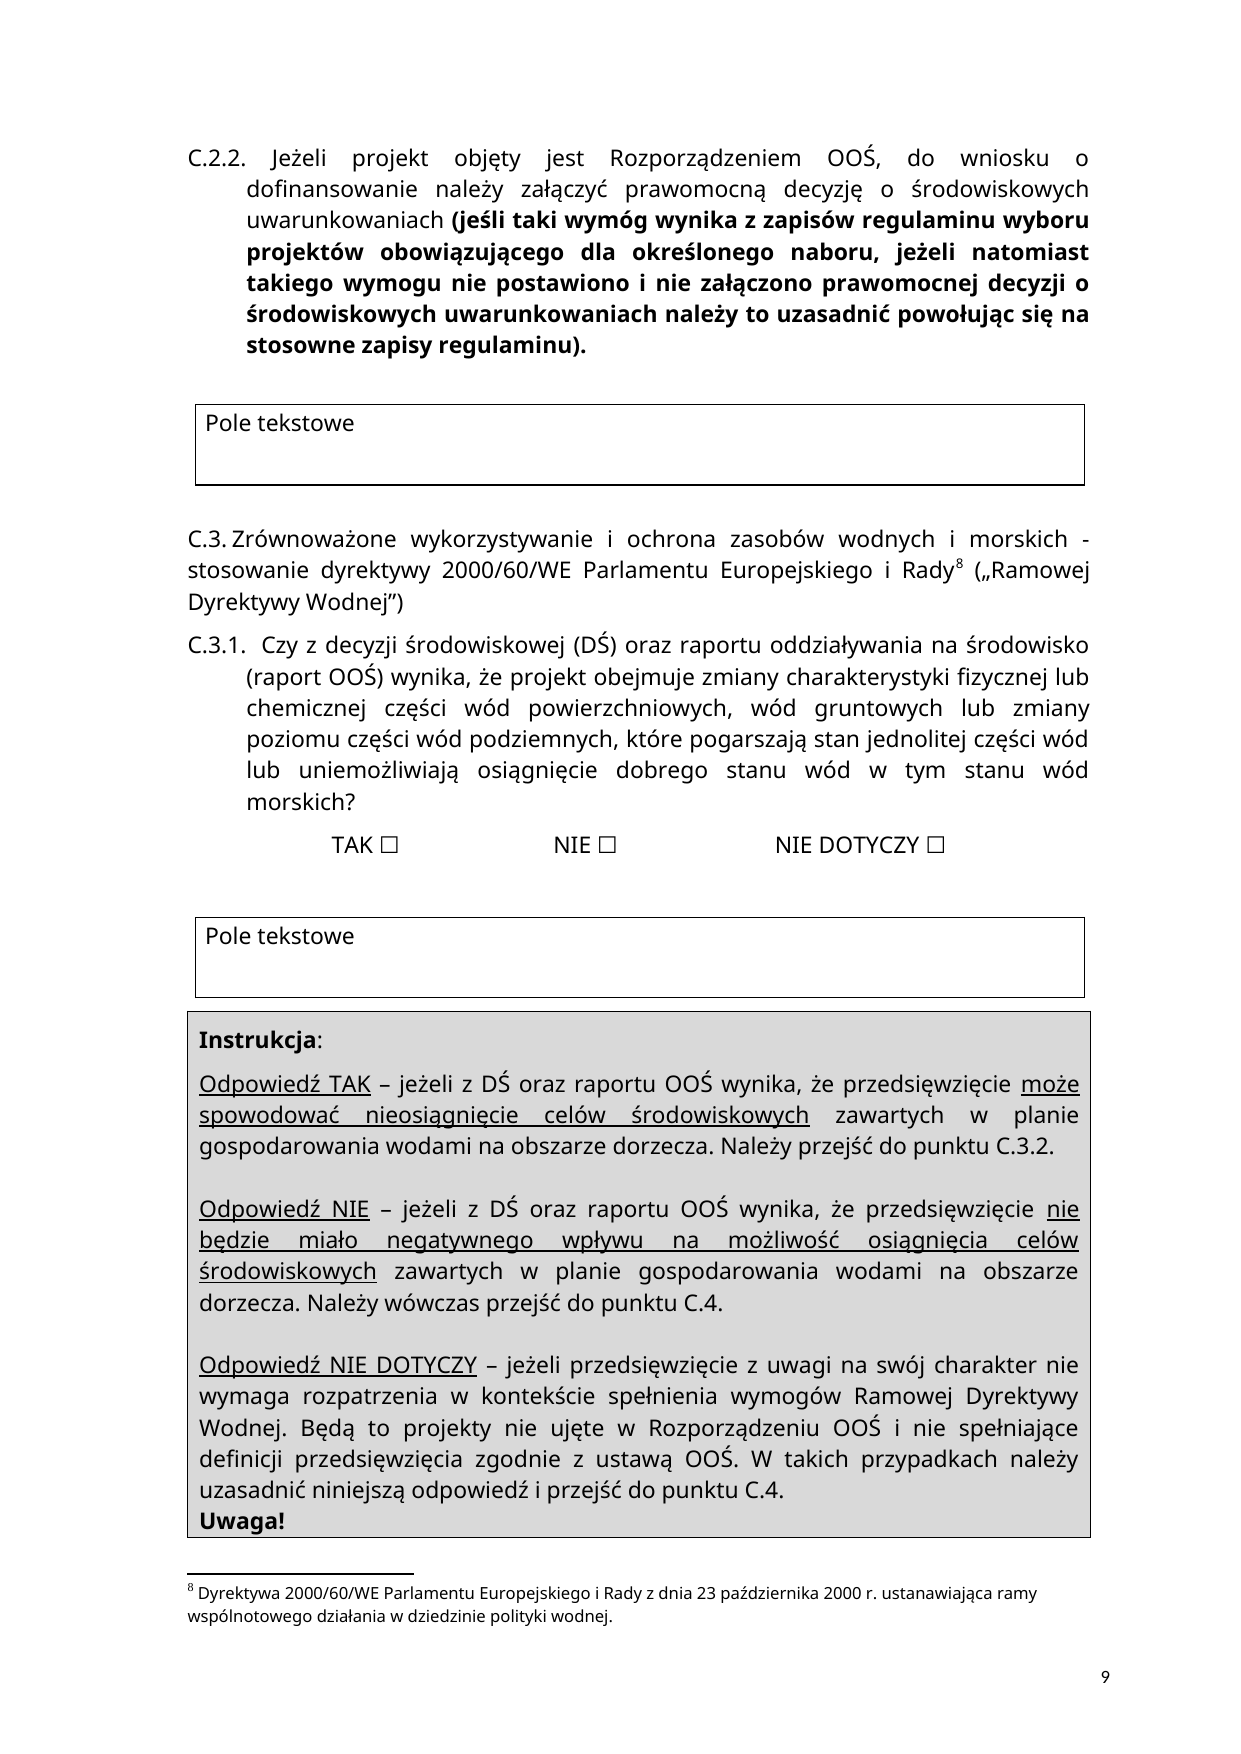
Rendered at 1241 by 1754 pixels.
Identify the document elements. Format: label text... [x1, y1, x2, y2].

text Pole tekstowe [196, 405, 1084, 439]
text C.2.2. Jeżeli projekt objęty jest Rozporządzeniem OOŚ, do wniosku o dofinansowanie należy załączyć prawomocną decyzję o środowiskowych uwarunkowaniach (jeśli taki wymóg wynika z zapisów regulaminu wyboru projektów obowiązującego dla określonego naboru, jeżeli natomiast takiego wymogu nie postawiono i nie załączono prawomocnej decyzji o środowiskowych uwarunkowaniach należy to uzasadnić powołując się na stosowne zapisy regulaminu). [187, 142, 1090, 361]
text TAK NIE NIE DOTYCZY [187, 829, 1090, 861]
text Pole tekstowe [196, 918, 1084, 951]
subtitle C.3. Zrównoważone wykorzystywanie i ochrona zasobów wodnych i morskich - stosowanie dyrektywy 2000/60/WE Parlamentu Europejskiego i Rady („Ramowej Dyrektywy Wodnej”) [187, 523, 1090, 617]
text C.3.1. Czy z decyzji środowiskowej (DŚ) oraz raportu oddziaływania na środowisko (raport OOŚ) wynika, że projekt obejmuje zmiany charakterystyki fizycznej lub chemicznej części wód powierzchniowych, wód gruntowych lub zmiany poziomu części wód podziemnych, które pogarszają stan jednolitej części wód lub uniemożliwiają osiągnięcie dobrego stanu wód w tym stanu wód morskich? [187, 629, 1090, 817]
